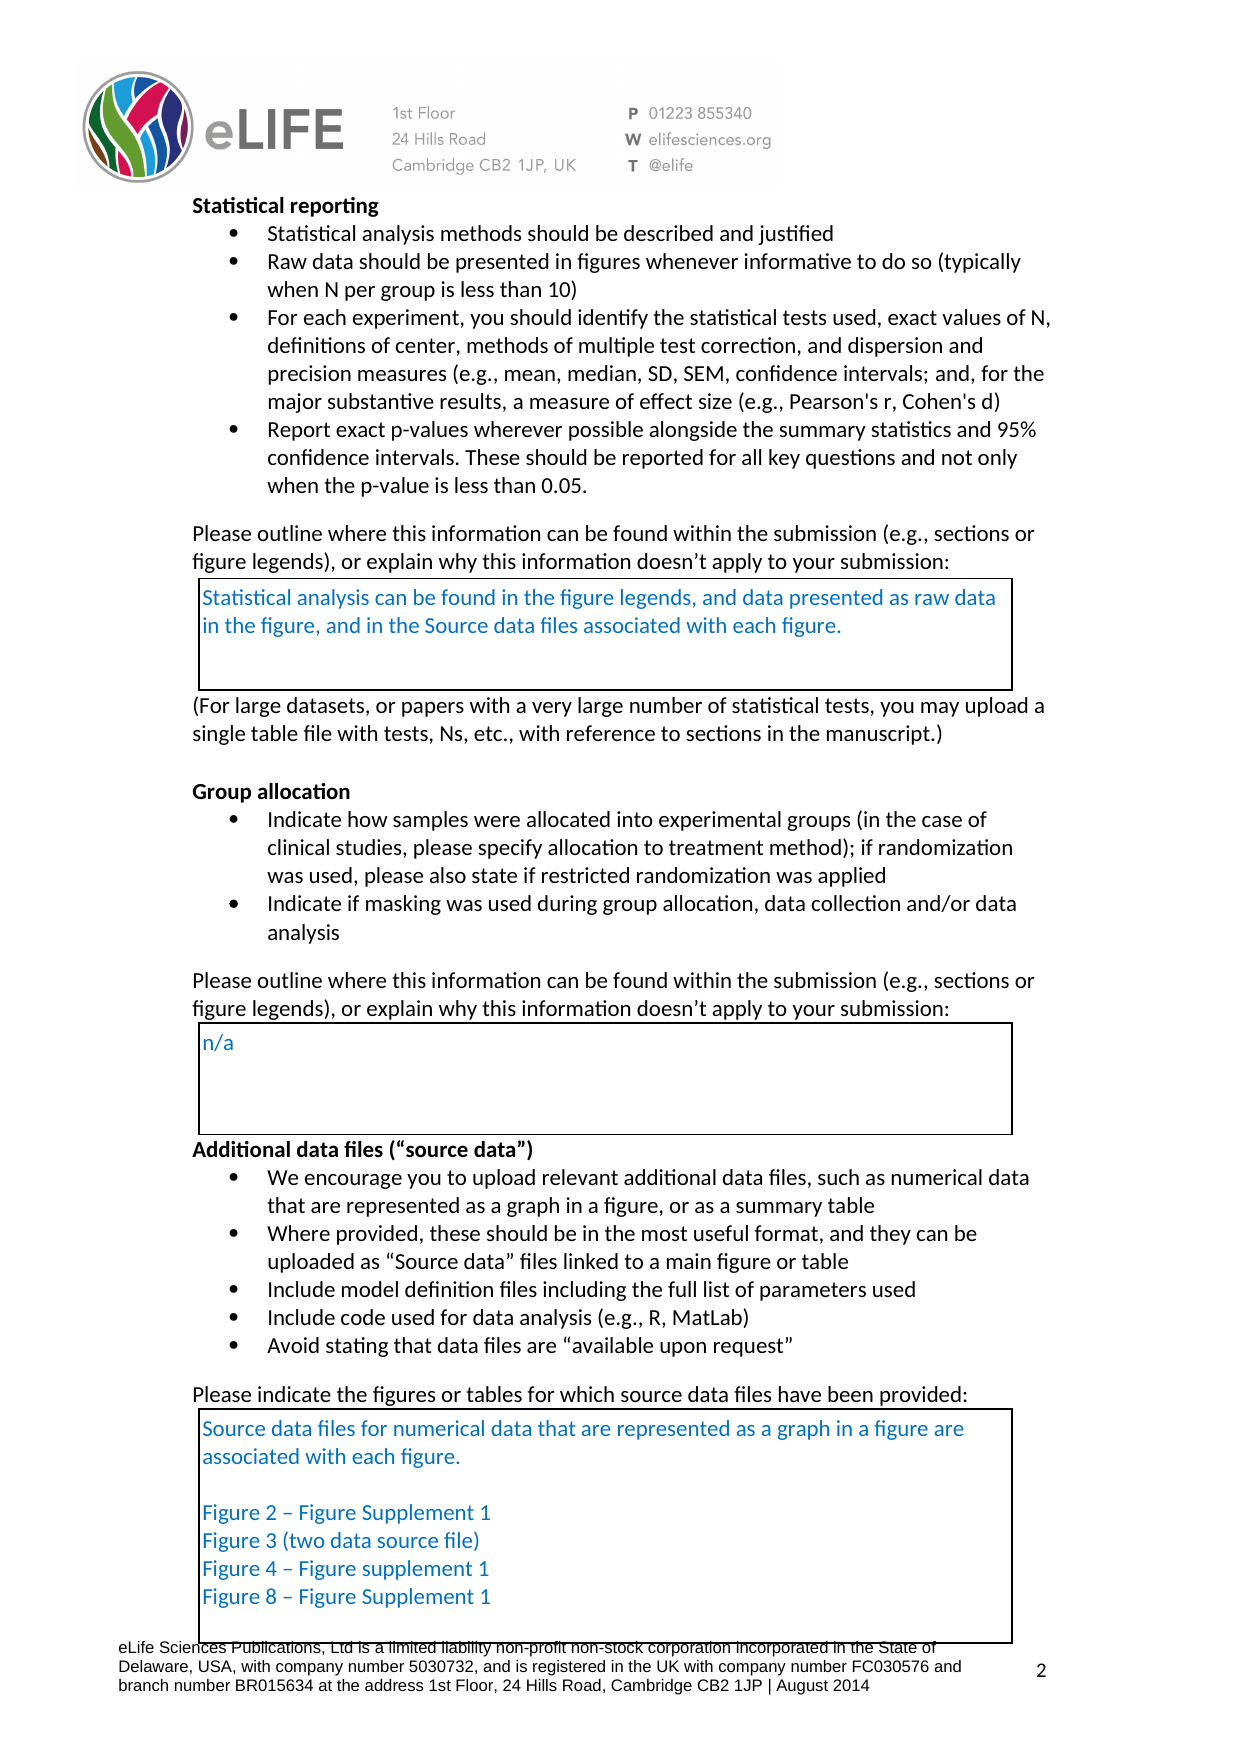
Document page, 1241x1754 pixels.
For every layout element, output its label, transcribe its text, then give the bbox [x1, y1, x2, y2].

text Figure 3 (two data source file) [202, 1526, 1009, 1554]
text (For large datasets, or papers with a very large number of statistical tests, you may upload a single table file with tests, Ns, etc., with reference to sections in the manuscript.) [192, 603, 1053, 747]
list Raw data should be presented in figures whenever informative to do so (typically when N per group is less than 10) [229, 247, 1053, 303]
list Report exact p-values wherever possible alongside the summary statistics and 95% confidence intervals. These should be reported for all key questions and not only when the p-value is less than 0.05. [229, 415, 1053, 499]
text Figure 4 – Figure supplement 1 [202, 1554, 1009, 1582]
list For each experiment, you should identify the statistical tests used, exact values of N, definitions of center, methods of multiple test correction, and dispersion and precision measures (e.g., mean, median, SD, SEM, confidence intervals; and, for the major substantive results, a measure of effect size (e.g., Pearson's r, Cohen's d) [229, 303, 1053, 415]
list Indicate how samples were allocated into experimental groups (in the case of clinical studies, please specify allocation to treatment method); if randomization was used, please also state if restricted randomization was applied [229, 806, 1053, 889]
list Indicate if masking was used during group allocation, data collection and/or data analysis [229, 889, 1053, 946]
text Please indicate the figures or tables for which source data files have been provided: [192, 1380, 1053, 1408]
picture [73, 59, 784, 191]
text Figure 2 – Figure Supplement 1 [202, 1498, 1009, 1526]
list We encourage you to upload relevant additional data files, such as numerical data that are represented as a graph in a figure, or as a summary table [229, 1163, 1053, 1219]
list Where provided, these should be in the most useful format, and they can be uploaded as “Source data” files linked to a main figure or table [229, 1219, 1053, 1276]
list Statistical analysis methods should be described and justified [229, 219, 1053, 247]
text Statistical reporting [192, 191, 1053, 219]
list Avoid stating that data files are “available upon request” [229, 1332, 1053, 1359]
text Additional data files (“source data”) [192, 1052, 1053, 1163]
list Include model definition files including the full list of parameters used [229, 1276, 1053, 1303]
list Include code used for data analysis (e.g., R, MatLab) [229, 1303, 1053, 1332]
text Figure 8 – Figure Supplement 1 [202, 1582, 1009, 1610]
text n/a [200, 1026, 1011, 1058]
text Source data files for numerical data that are represented as a graph in a figure are associated with each figure. [200, 1412, 1011, 1470]
text Statistical analysis can be found in the figure legends, and data presented as raw data in the figure, and in the Source data files associated with each figure. [200, 581, 1011, 641]
text Group allocation [192, 777, 1053, 806]
